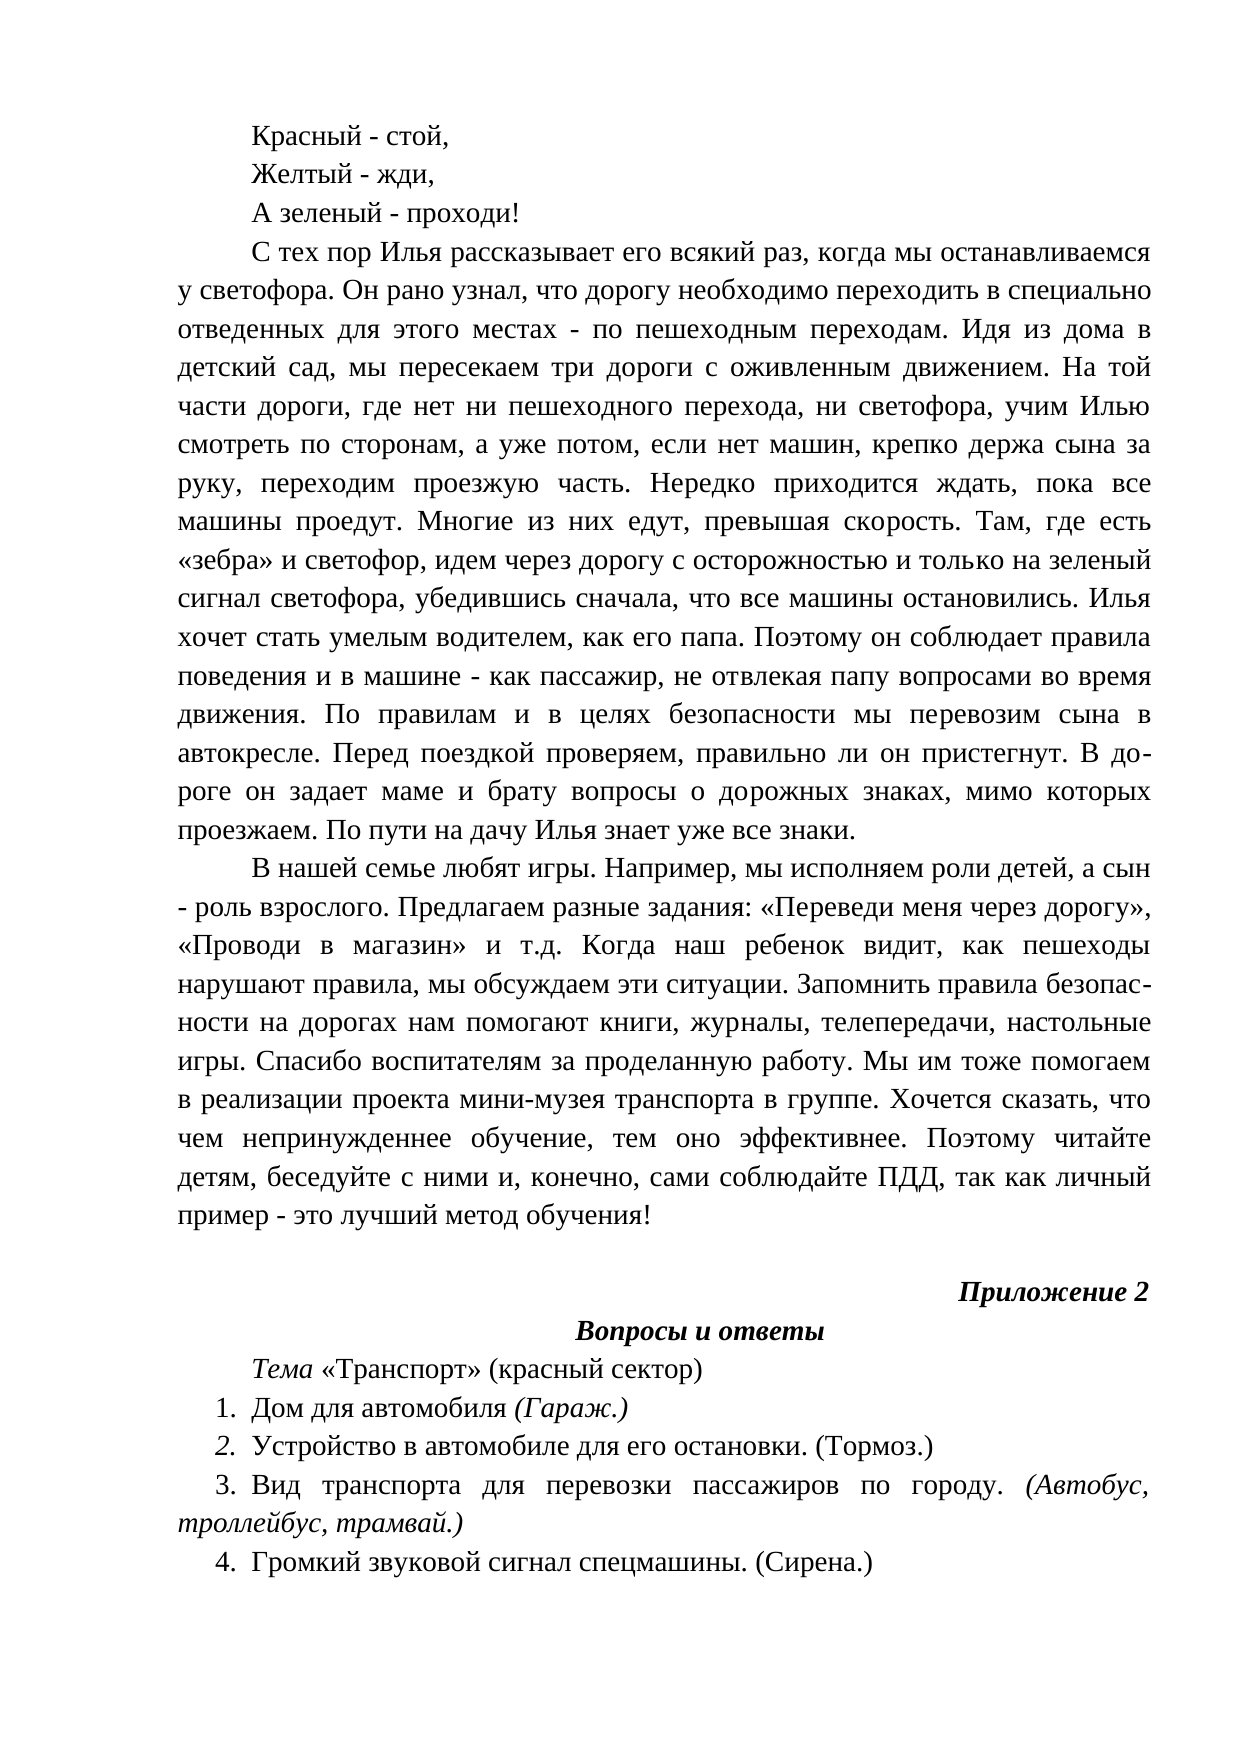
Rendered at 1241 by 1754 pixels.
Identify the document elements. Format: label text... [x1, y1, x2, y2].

text Приложение 2 [177, 1274, 1152, 1308]
list Дом для автомобиля (Гараж.) [177, 1390, 1152, 1423]
list Громкий звуковой сигнал спецмашины. (Сирена.) [177, 1544, 1152, 1578]
text В нашей семье любят игры. Например, мы исполняем роли детей, а сын - роль взрослого. Предлагаем разные задания: «Переведи меня через дорогу», «Проводи в магазин» и т.д. Когда наш ребенок видит, как пешеходы нарушают правила, мы обсуждаем эти ситуации. Запомнить правила безопасности на дорогах нам помогают книги, журналы, телепередачи, настольные игры. Спасибо воспитателям за проделанную работу. Мы им тоже помогаем в реализации проекта мини-музея транспорта в группе. Хочется сказать, что чем непринужденнее обучение, тем оно эффективнее. Поэтому читайте детям, беседуйте с ними и, конечно, сами соблюдайте ПДД, так как личный пример - это лучший метод обучения! [177, 850, 1152, 1231]
text Тема «Транспорт» (красный сектор) [177, 1351, 1152, 1385]
list Устройство в автомобиле для его остановки. (Тормоз.) [177, 1428, 1152, 1462]
text Красный - стой, [177, 118, 1152, 152]
text А зеленый - проходи! [177, 195, 1152, 229]
text Желтый - жди, [177, 157, 1152, 190]
list Вид транспорта для перевозки пассажиров по городу. (Автобус, троллейбус, трамвай.) [177, 1467, 1152, 1539]
text Вопросы и ответы [177, 1313, 1152, 1346]
text С тех пор Илья рассказывает его всякий раз, когда мы останавливаемся у светофора. Он рано узнал, что дорогу необходимо переходить в специально отведенных для этого местах - по пешеходным переходам. Идя из дома в детский сад, мы пересекаем три дороги с оживленным движением. На той части дороги, где нет ни пешеходного перехода, ни светофора, учим Илью смотреть по сторонам, а уже потом, если нет машин, крепко держа сына за руку, переходим проезжую часть. Нередко приходится ждать, пока все машины проедут. Многие из них едут, превышая скорость. Там, где есть «зебра» и светофор, идем через дорогу с осторожностью и только на зеленый сигнал светофора, убедившись сначала, что все машины остановились. Илья хочет стать умелым водителем, как его папа. Поэтому он соблюдает правила поведения и в машине - как пассажир, не отвлекая папу вопросами во время движения. По правилам и в целях безопасности мы перевозим сына в автокресле. Перед поездкой проверяем, правильно ли он пристегнут. В дороге он задает маме и брату вопросы о дорожных знаках, мимо которых проезжаем. По пути на дачу Илья знает уже все знаки. [177, 234, 1152, 845]
